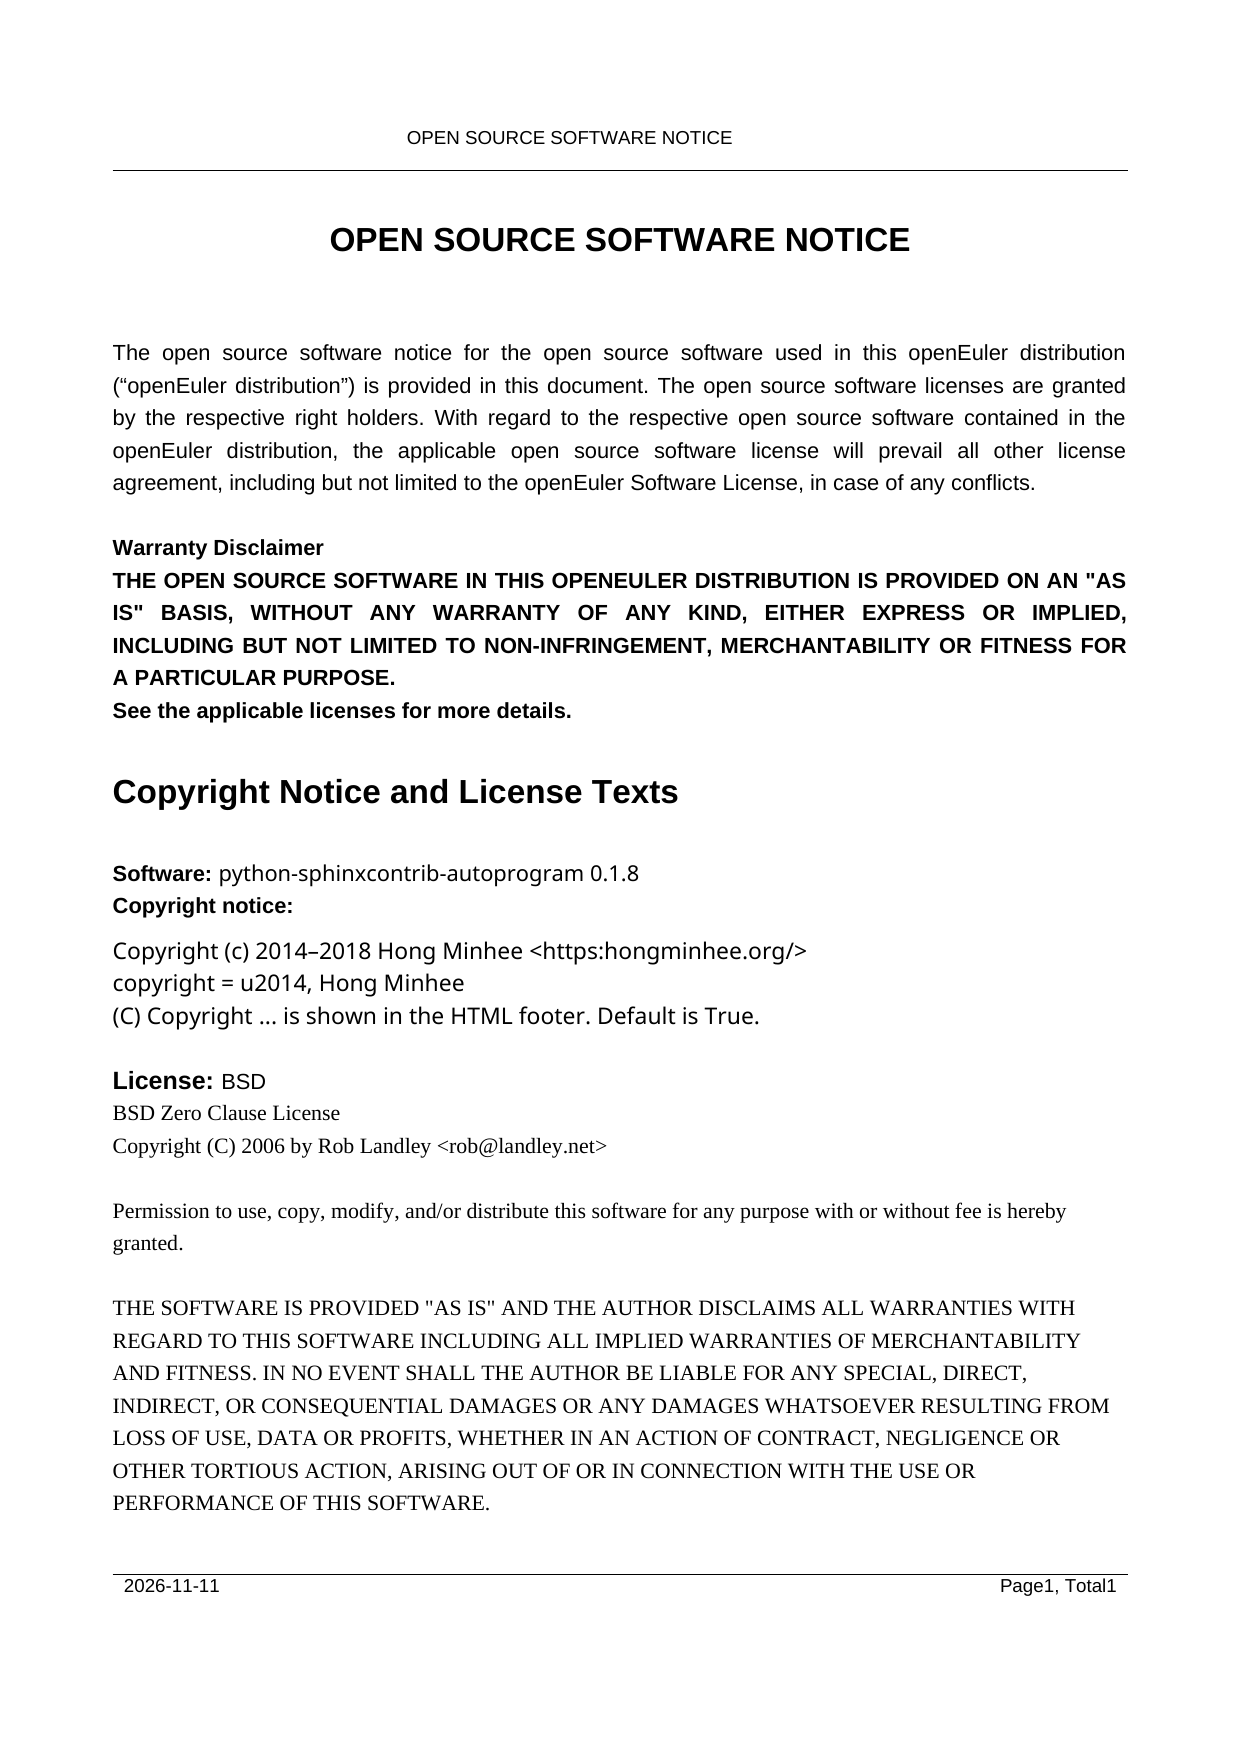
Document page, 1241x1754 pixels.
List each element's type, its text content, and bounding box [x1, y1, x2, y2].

text Copyright Notice and License Texts [112, 759, 1128, 824]
text BSD Zero Clause License Copyright (C) 2006 by Rob Landley <rob@landley.net> Permission to use, copy, modify, and/or distribute this software for any purpose with or without fee is hereby granted. THE SOFTWARE IS PROVIDED "AS IS" AND THE AUTHOR DISCLAIMS ALL WARRANTIES WITH REGARD TO THIS SOFTWARE INCLUDING ALL IMPLIED WARRANTIES OF MERCHANTABILITY AND FITNESS. IN NO EVENT SHALL THE AUTHOR BE LIABLE FOR ANY SPECIAL, DIRECT, INDIRECT, OR CONSEQUENTIAL DAMAGES OR ANY DAMAGES WHATSOEVER RESULTING FROM LOSS OF USE, DATA OR PROFITS, WHETHER IN AN ACTION OF CONTRACT, NEGLIGENCE OR OTHER TORTIOUS ACTION, ARISING OUT OF OR IN CONNECTION WITH THE USE OR PERFORMANCE OF THIS SOFTWARE. [112, 1096, 1128, 1551]
text Copyright notice: [112, 889, 1128, 921]
text THE OPEN SOURCE SOFTWARE IN THIS OPENEULER DISTRIBUTION IS PROVIDED ON AN "AS IS" BASIS, WITHOUT ANY WARRANTY OF ANY KIND, EITHER EXPRESS OR IMPLIED, INCLUDING BUT NOT LIMITED TO NON-INFRINGEMENT, MERCHANTABILITY OR FITNESS FOR A PARTICULAR PURPOSE. See the applicable licenses for more details. [112, 564, 1128, 726]
text The open source software notice for the open source software used in this openEuler distribution (“openEuler distribution”) is provided in this document. The open source software licenses are granted by the respective right holders. With regard to the respective open source software contained in the openEuler distribution, the applicable open source software license will prevail all other license agreement, including but not limited to the openEuler Software License, in case of any conflicts. [112, 336, 1128, 499]
text OPEN SOURCE SOFTWARE NOTICE [112, 206, 1128, 271]
text Copyright (c) 2014–2018 Hong Minhee <https:hongminhee.org/> copyright = u2014, Hong Minhee (C) Copyright ... is shown in the HTML footer. Default is True. [112, 934, 1128, 1064]
text Warranty Disclaimer [112, 531, 1128, 564]
text License: BSD [112, 1064, 1128, 1096]
title Software: python-sphinxcontrib-autoprogram 0.1.8 [112, 856, 1128, 889]
